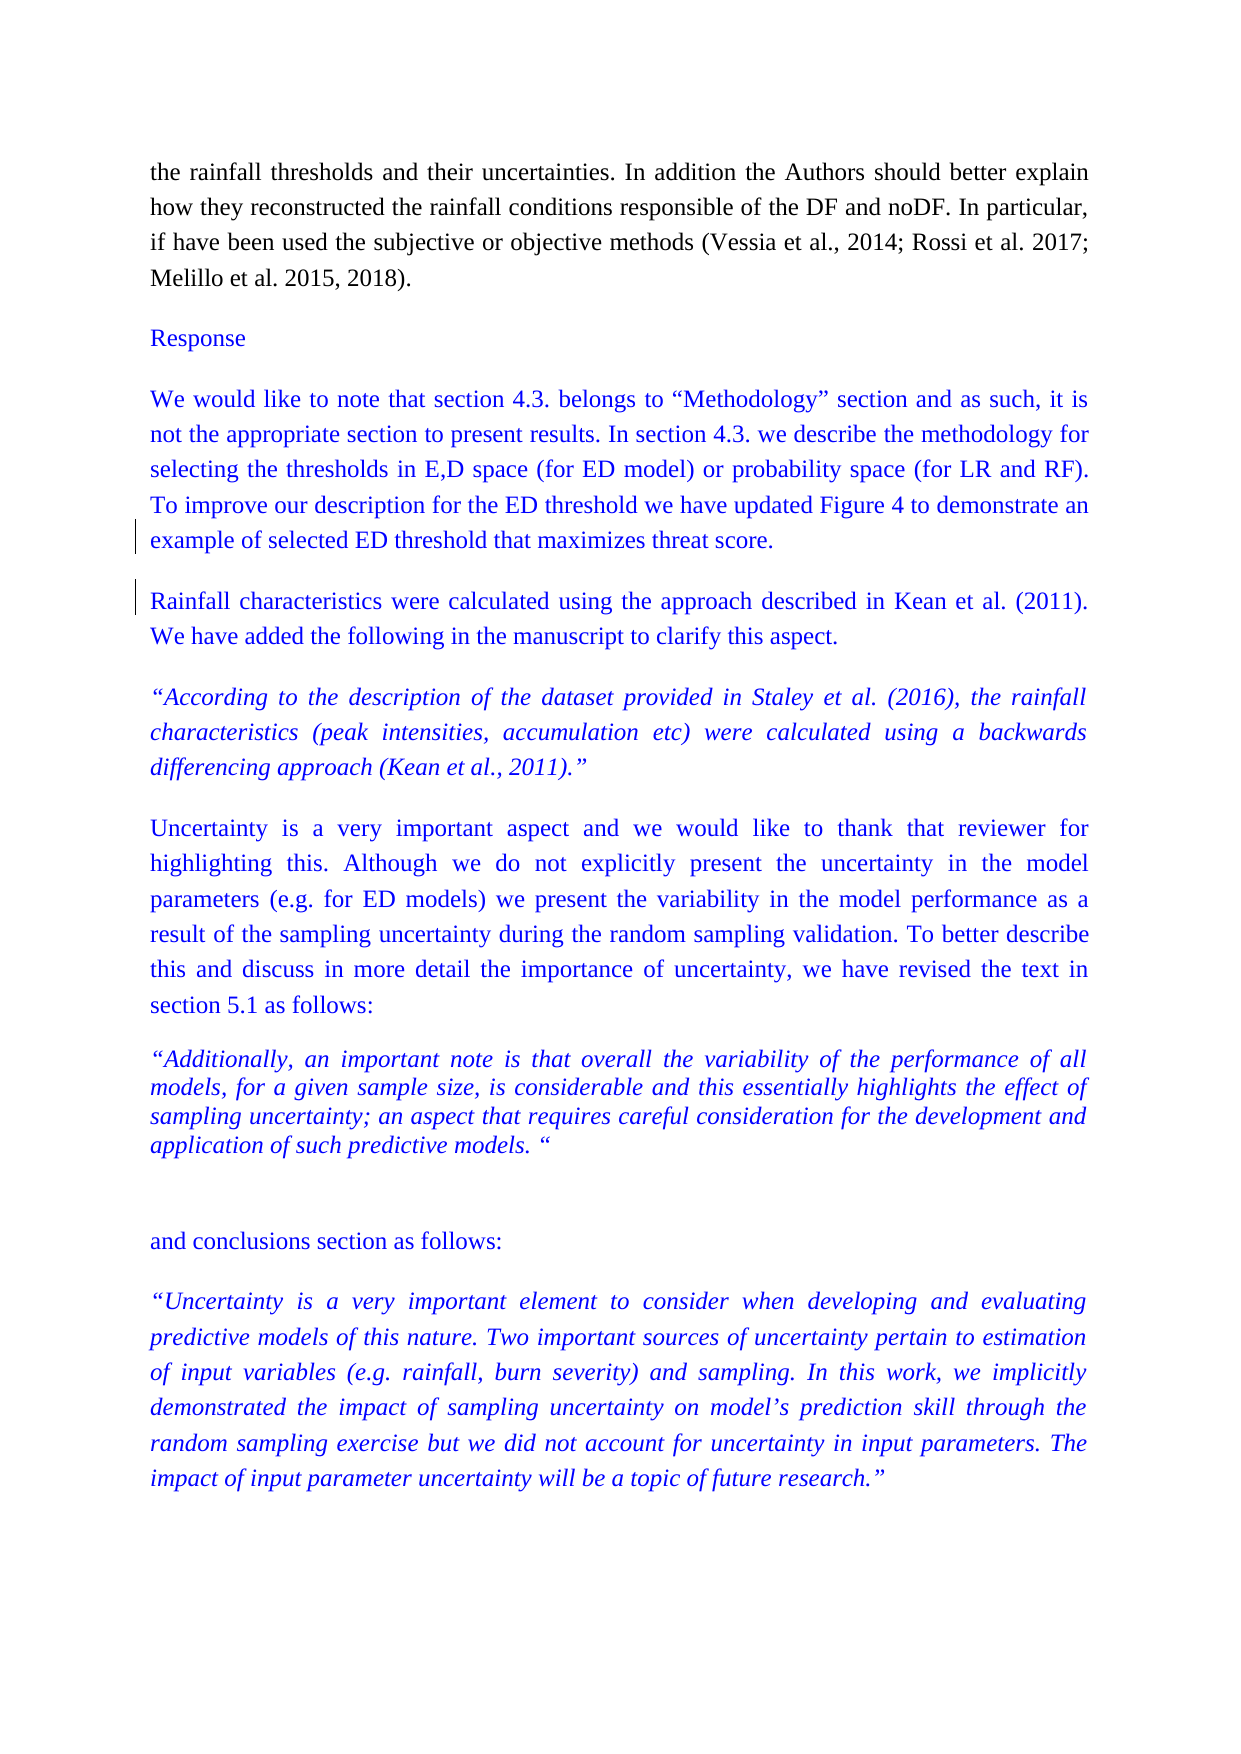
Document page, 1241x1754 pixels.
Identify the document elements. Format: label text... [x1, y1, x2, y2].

text and conclusions section as follows: [150, 1219, 1090, 1254]
text “Uncertainty is a very important element to consider when developing and evaluating predictive models of this nature. Two important sources of uncertainty pertain to estimation of input variables (e.g. rainfall, burn severity) and sampling. In this work, we implicitly demonstrated the impact of sampling uncertainty on model’s prediction skill through the random sampling exercise but we did not account for uncertainty in input parameters. The impact of input parameter uncertainty will be a topic of future research.” [150, 1279, 1090, 1492]
text Rainfall characteristics were calculated using the approach described in Kean et al. (2011). We have added the following in the manuscript to clarify this aspect. [150, 579, 1090, 650]
text Response [150, 317, 1090, 352]
text We would like to note that section 4.3. belongs to “Methodology” section and as such, it is not the appropriate section to present results. In section 4.3. we describe the methodology for selecting the thresholds in E,D space (for ED model) or probability space (for LR and RF). To improve our description for the ED threshold we have updated Figure 4 to demonstrate an example of selected ED threshold that maximizes threat score. [150, 377, 1090, 554]
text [150, 150, 1090, 292]
text “Additionally, an important note is that overall the variability of the performance of all models, for a given sample size, is considerable and this essentially highlights the effect of sampling uncertainty; an aspect that requires careful consideration for the development and application of such predictive models. “ [150, 1044, 1090, 1159]
text “According to the description of the dataset provided in Staley et al. (2016), the rainfall characteristics (peak intensities, accumulation etc) were calculated using a backwards differencing approach (Kean et al., 2011).” [150, 675, 1090, 781]
text Uncertainty is a very important aspect and we would like to thank that reviewer for highlighting this. Although we do not explicitly present the uncertainty in the model parameters (e.g. for ED models) we present the variability in the model performance as a result of the sampling uncertainty during the random sampling validation. To better describe this and discuss in more detail the importance of uncertainty, we have revised the text in section 5.1 as follows: [150, 806, 1090, 1019]
